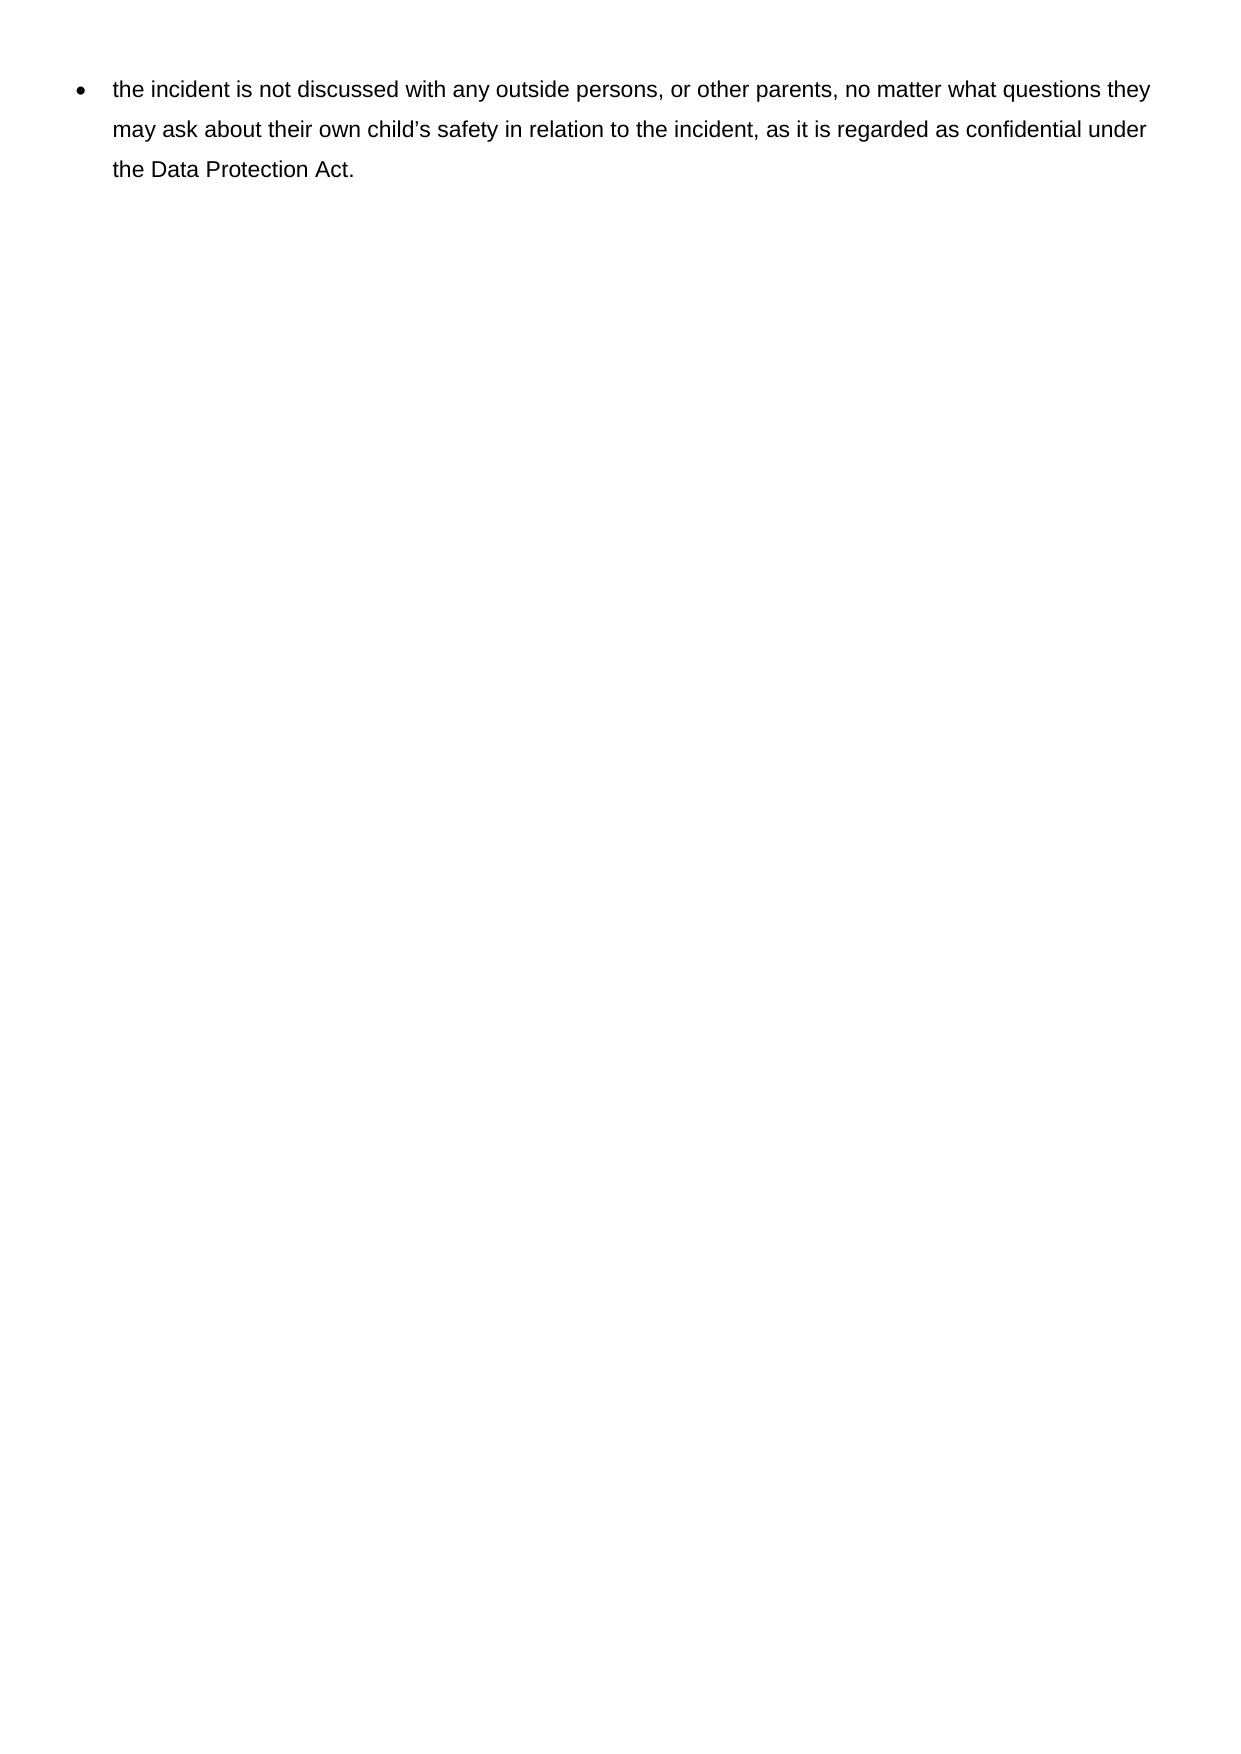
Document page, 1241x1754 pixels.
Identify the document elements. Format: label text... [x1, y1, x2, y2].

list the incident is not discussed with any outside persons, or other parents, no matter what questions they may ask about their own child’s safety in relation to the incident, as it is regarded as confidential under the Data Protection Act. [75, 75, 1165, 182]
